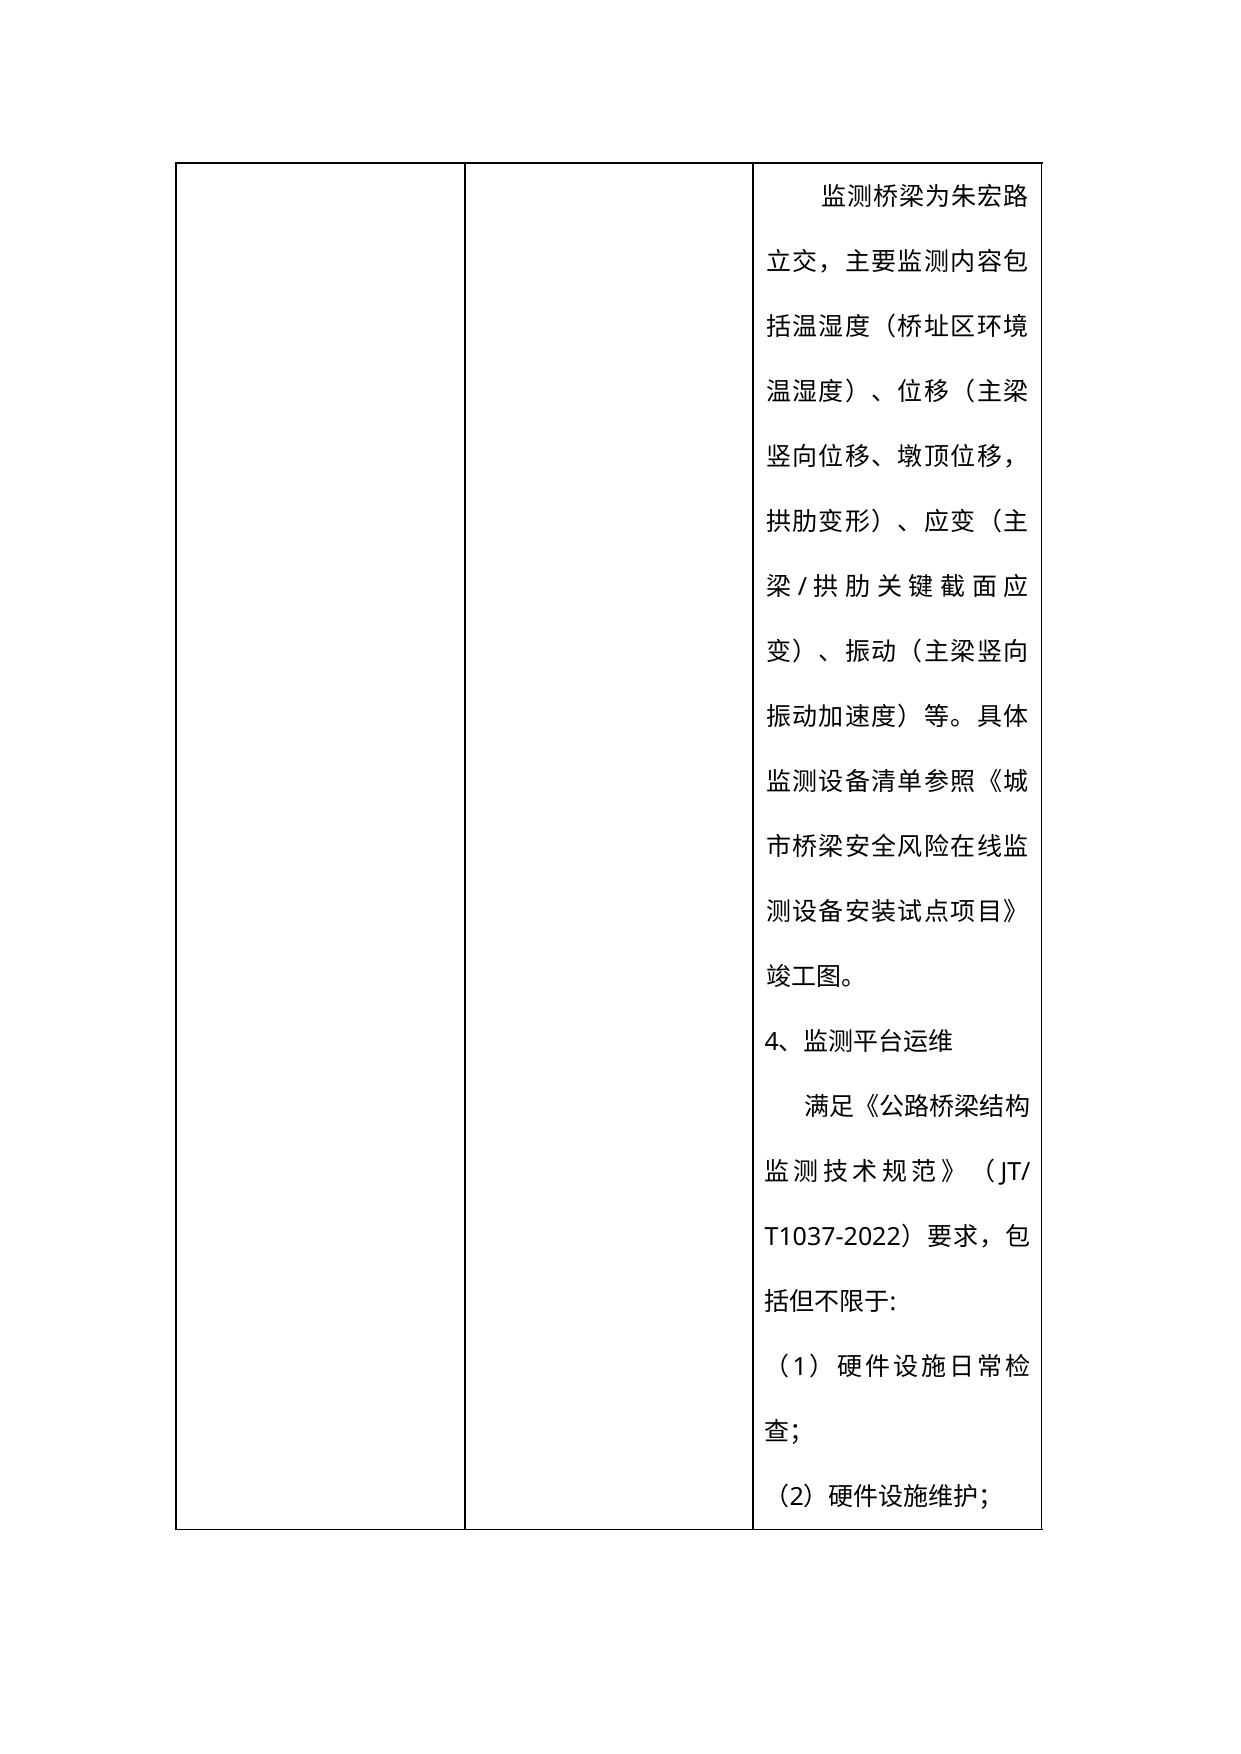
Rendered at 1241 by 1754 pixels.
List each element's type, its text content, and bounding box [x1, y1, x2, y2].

table_cell [466, 164, 752, 1528]
table_cell 1 [177, 164, 464, 1528]
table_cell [754, 164, 1041, 1528]
